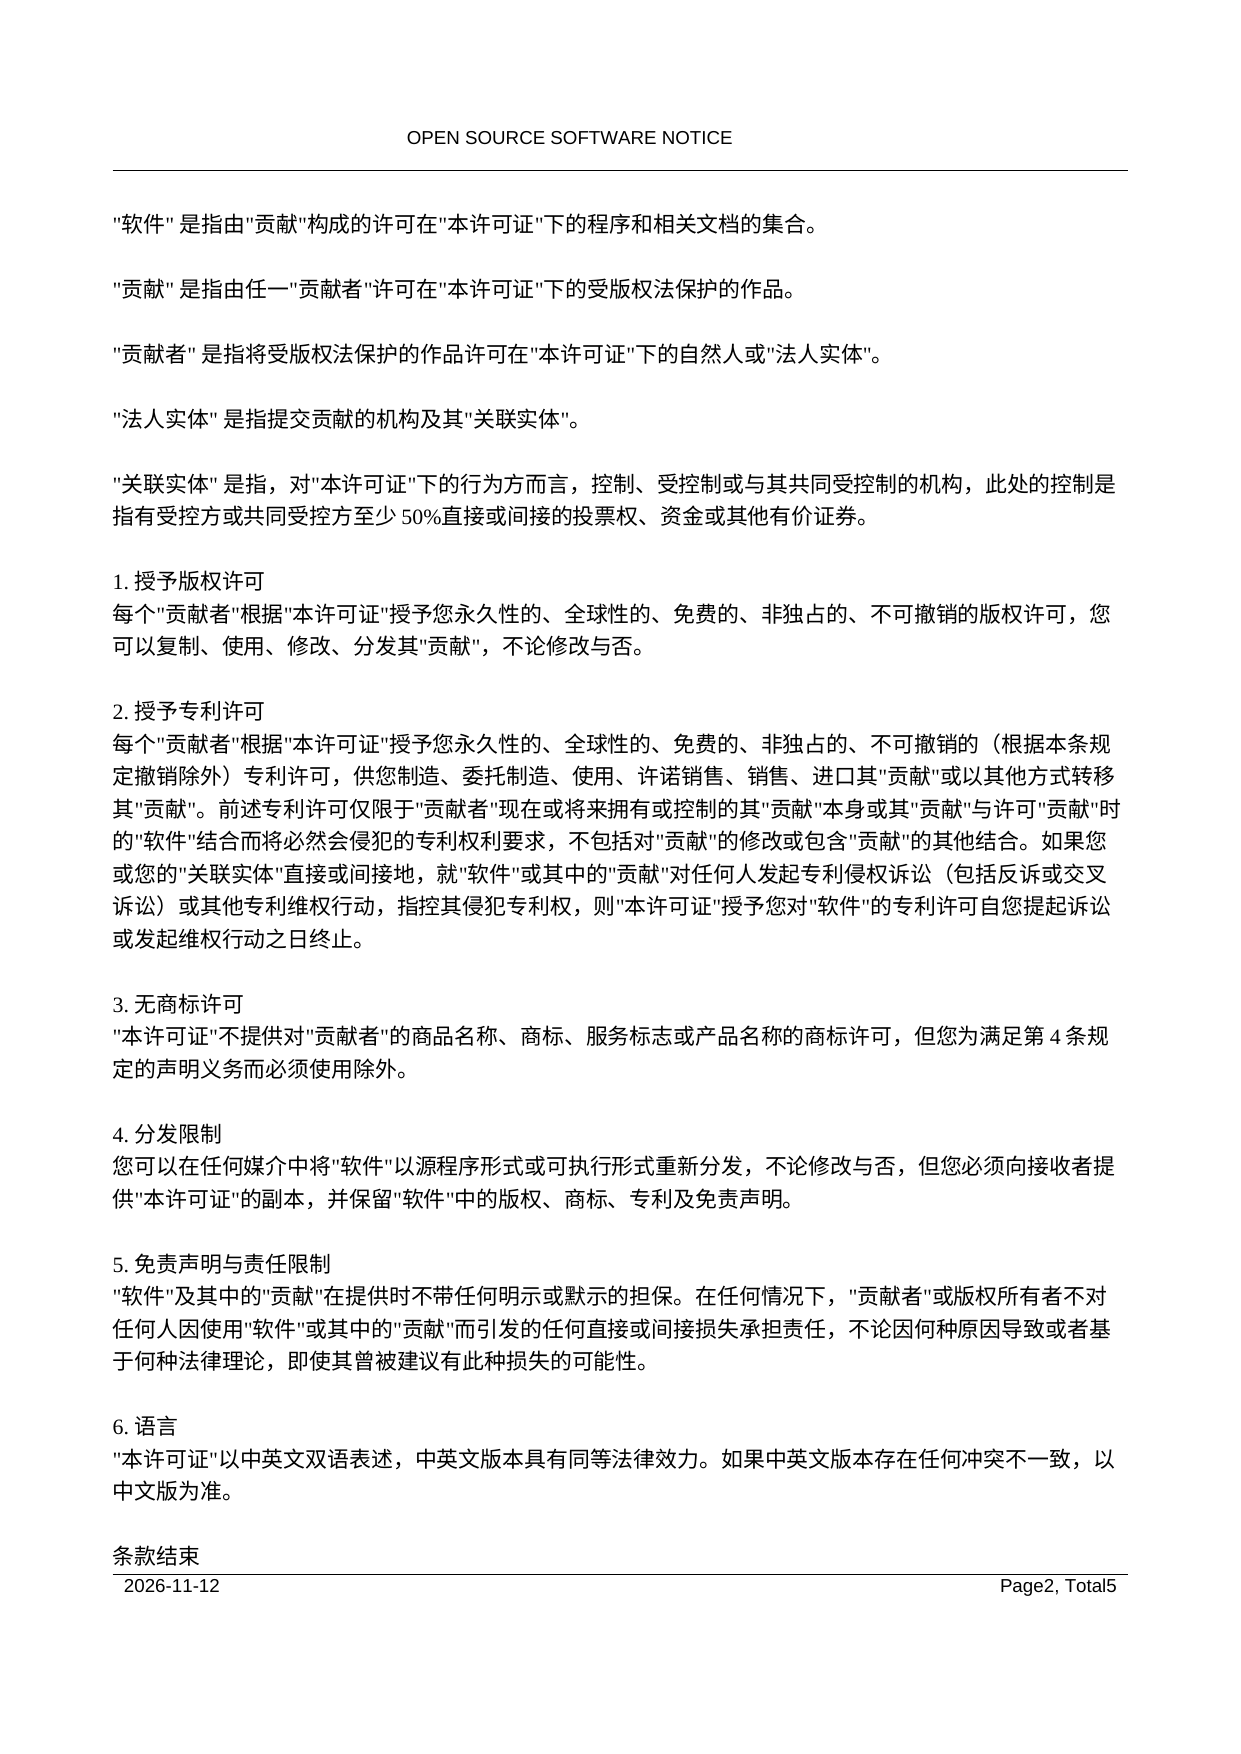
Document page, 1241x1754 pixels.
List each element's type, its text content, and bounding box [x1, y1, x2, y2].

text 3. 无商标许可 [112, 986, 1128, 1019]
text 5. 免责声明与责任限制 [112, 1246, 1128, 1279]
text "本许可证"不提供对"贡献者"的商品名称、商标、服务标志或产品名称的商标许可，但您为满足第4条规定的声明义务而必须使用除外。 [112, 1019, 1128, 1084]
text "贡献者" 是指将受版权法保护的作品许可在"本许可证"下的自然人或"法人实体"。 [112, 336, 1128, 369]
text 每个"贡献者"根据"本许可证"授予您永久性的、全球性的、免费的、非独占的、不可撤销的版权许可，您可以复制、使用、修改、分发其"贡献"，不论修改与否。 [112, 596, 1128, 661]
text 您可以在任何媒介中将"软件"以源程序形式或可执行形式重新分发，不论修改与否，但您必须向接收者提供"本许可证"的副本，并保留"软件"中的版权、商标、专利及免责声明。 [112, 1149, 1128, 1214]
text 1. 授予版权许可 [112, 564, 1128, 596]
text "本许可证"以中英文双语表述，中英文版本具有同等法律效力。如果中英文版本存在任何冲突不一致，以中文版为准。 [112, 1441, 1128, 1506]
text "关联实体" 是指，对"本许可证"下的行为方而言，控制、受控制或与其共同受控制的机构，此处的控制是指有受控方或共同受控方至少50%直接或间接的投票权、资金或其他有价证券。 [112, 466, 1128, 531]
text 4. 分发限制 [112, 1116, 1128, 1149]
text 6. 语言 [112, 1409, 1128, 1441]
text 条款结束 [112, 1539, 1128, 1571]
text "软件"及其中的"贡献"在提供时不带任何明示或默示的担保。在任何情况下，"贡献者"或版权所有者不对任何人因使用"软件"或其中的"贡献"而引发的任何直接或间接损失承担责任，不论因何种原因导致或者基于何种法律理论，即使其曾被建议有此种损失的可能性。 [112, 1279, 1128, 1376]
text "贡献" 是指由任一"贡献者"许可在"本许可证"下的受版权法保护的作品。 [112, 271, 1128, 304]
text "法人实体" 是指提交贡献的机构及其"关联实体"。 [112, 401, 1128, 434]
text "软件" 是指由"贡献"构成的许可在"本许可证"下的程序和相关文档的集合。 [112, 206, 1128, 239]
text 2. 授予专利许可 [112, 694, 1128, 726]
text 每个"贡献者"根据"本许可证"授予您永久性的、全球性的、免费的、非独占的、不可撤销的（根据本条规定撤销除外）专利许可，供您制造、委托制造、使用、许诺销售、销售、进口其"贡献"或以其他方式转移其"贡献"。前述专利许可仅限于"贡献者"现在或将来拥有或控制的其"贡献"本身或其"贡献"与许可"贡献"时的"软件"结合而将必然会侵犯的专利权利要求，不包括对"贡献"的修改或包含"贡献"的其他结合。如果您或您的"关联实体"直接或间接地，就"软件"或其中的"贡献"对任何人发起专利侵权诉讼（包括反诉或交叉诉讼）或其他专利维权行动，指控其侵犯专利权，则"本许可证"授予您对"软件"的专利许可自您提起诉讼或发起维权行动之日终止。 [112, 726, 1128, 954]
